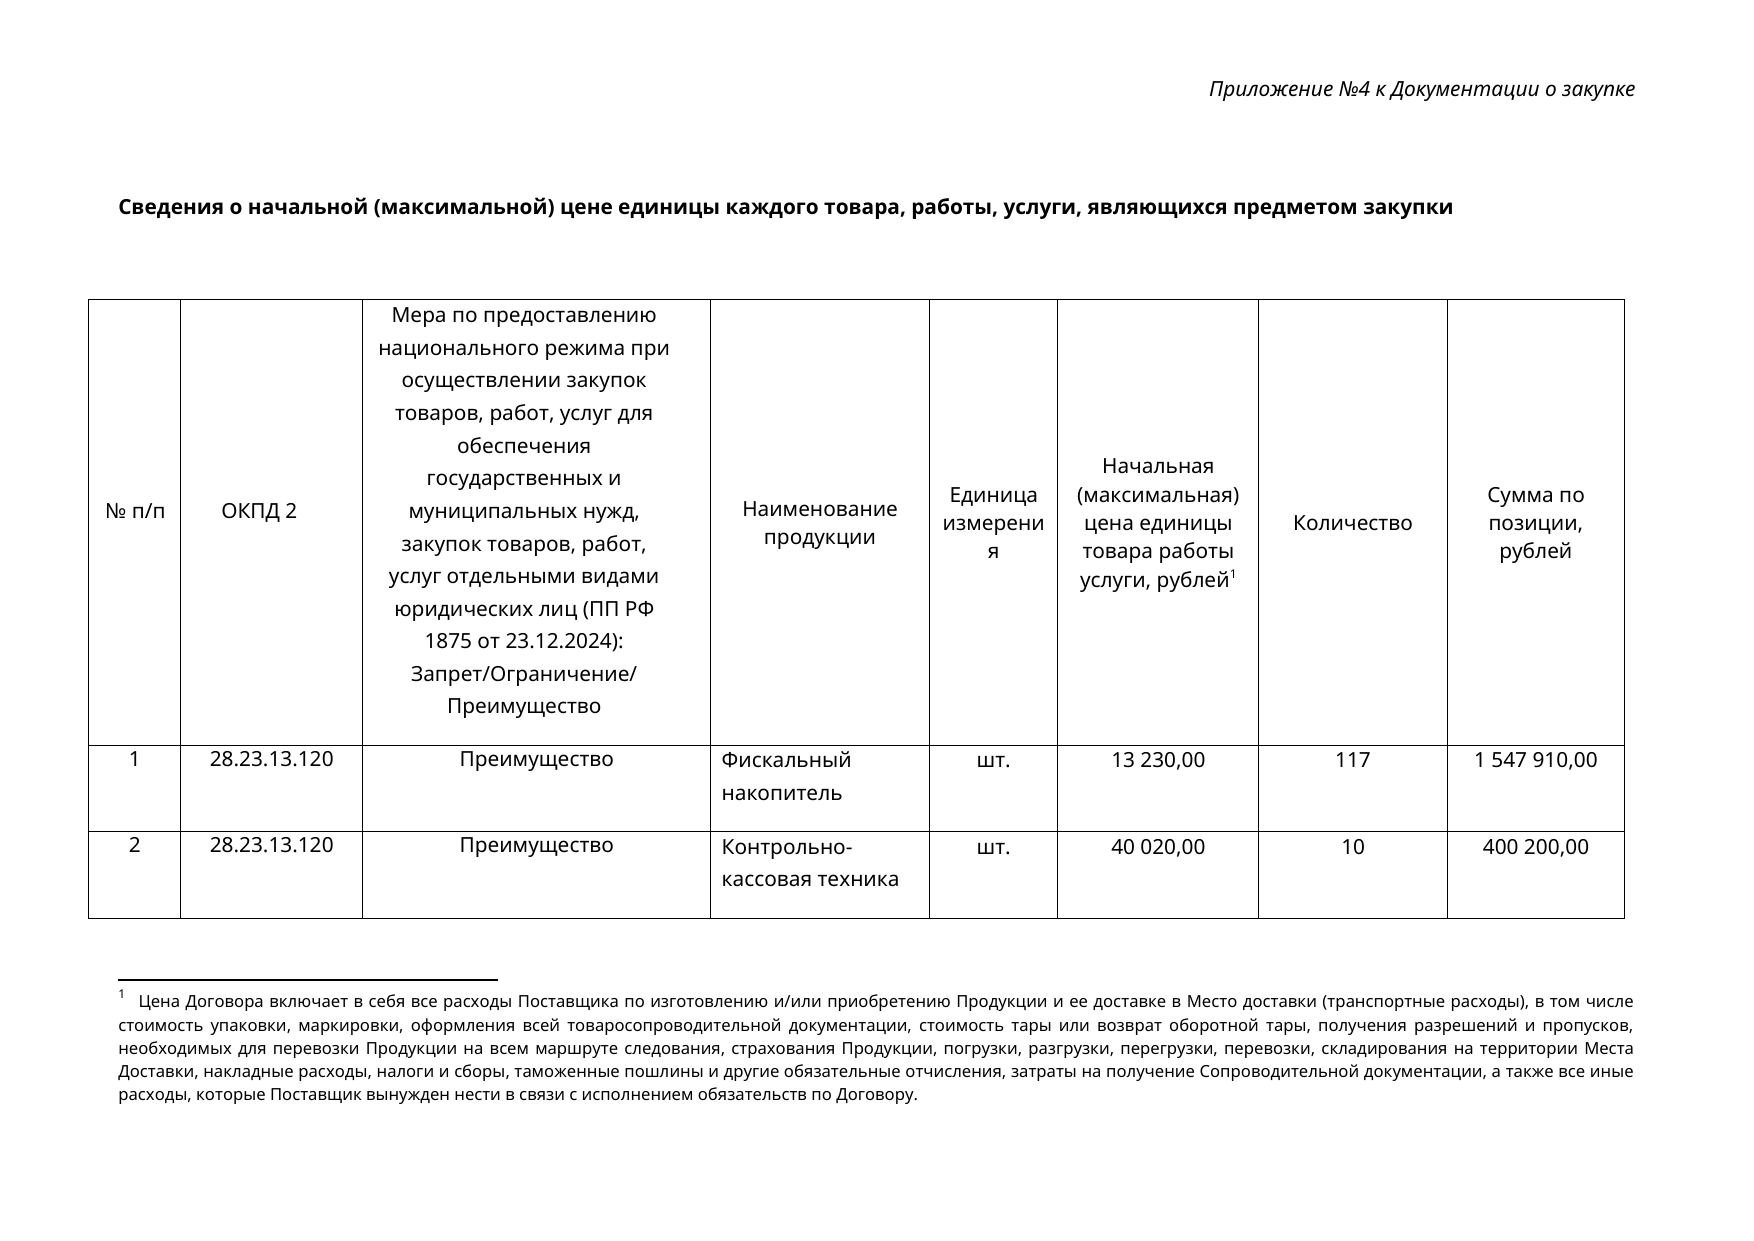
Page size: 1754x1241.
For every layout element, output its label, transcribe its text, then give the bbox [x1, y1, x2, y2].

list Приложение №4 к Документации о закупке [193, 74, 1636, 102]
table_header Количество [1259, 300, 1447, 744]
table_cell 2 [89, 832, 180, 917]
table_cell 28.23.13.120 [181, 746, 362, 831]
table_cell шт. [930, 746, 1057, 831]
text Сведения о начальной (максимальной) цене единицы каждого товара, работы, услуги, являющихся предметом закупки [118, 192, 1636, 221]
table_header Начальная (максимальная) цена единицы товара работы услуги, рублей [1058, 300, 1258, 744]
table_header Сумма по позиции, рублей [1448, 300, 1624, 744]
table_cell Преимущество [363, 746, 710, 831]
table_cell Фискальный накопитель [711, 746, 929, 831]
table_cell 400 200,00 [1448, 832, 1624, 917]
table_header ОКПД 2 [181, 300, 362, 744]
table_header Единица измерения [930, 300, 1057, 744]
table_cell шт. [930, 832, 1057, 917]
table_header Мера по предоставлению национального режима при осуществлении закупок товаров, работ, услуг для обеспечения государственных и муниципальных нужд, закупок товаров, работ, услуг отдельными видами юридических лиц (ПП РФ 1875 от 23.12.2024): Запрет/Ограничение/ Преимущество [363, 300, 710, 744]
table_cell Преимущество [363, 832, 710, 917]
table_cell 40 020,00 [1058, 832, 1258, 917]
table_header № п/п [89, 300, 180, 744]
table_cell 28.23.13.120 [181, 832, 362, 917]
table_cell 10 [1259, 832, 1447, 917]
table_cell 1 547 910,00 [1448, 746, 1624, 831]
table_cell Контрольно-кассовая техника [711, 832, 929, 917]
table_cell 13 230,00 [1058, 746, 1258, 831]
table_cell 1 [89, 746, 180, 831]
table_cell 117 [1259, 746, 1447, 831]
table_header Наименование продукции [711, 300, 929, 744]
